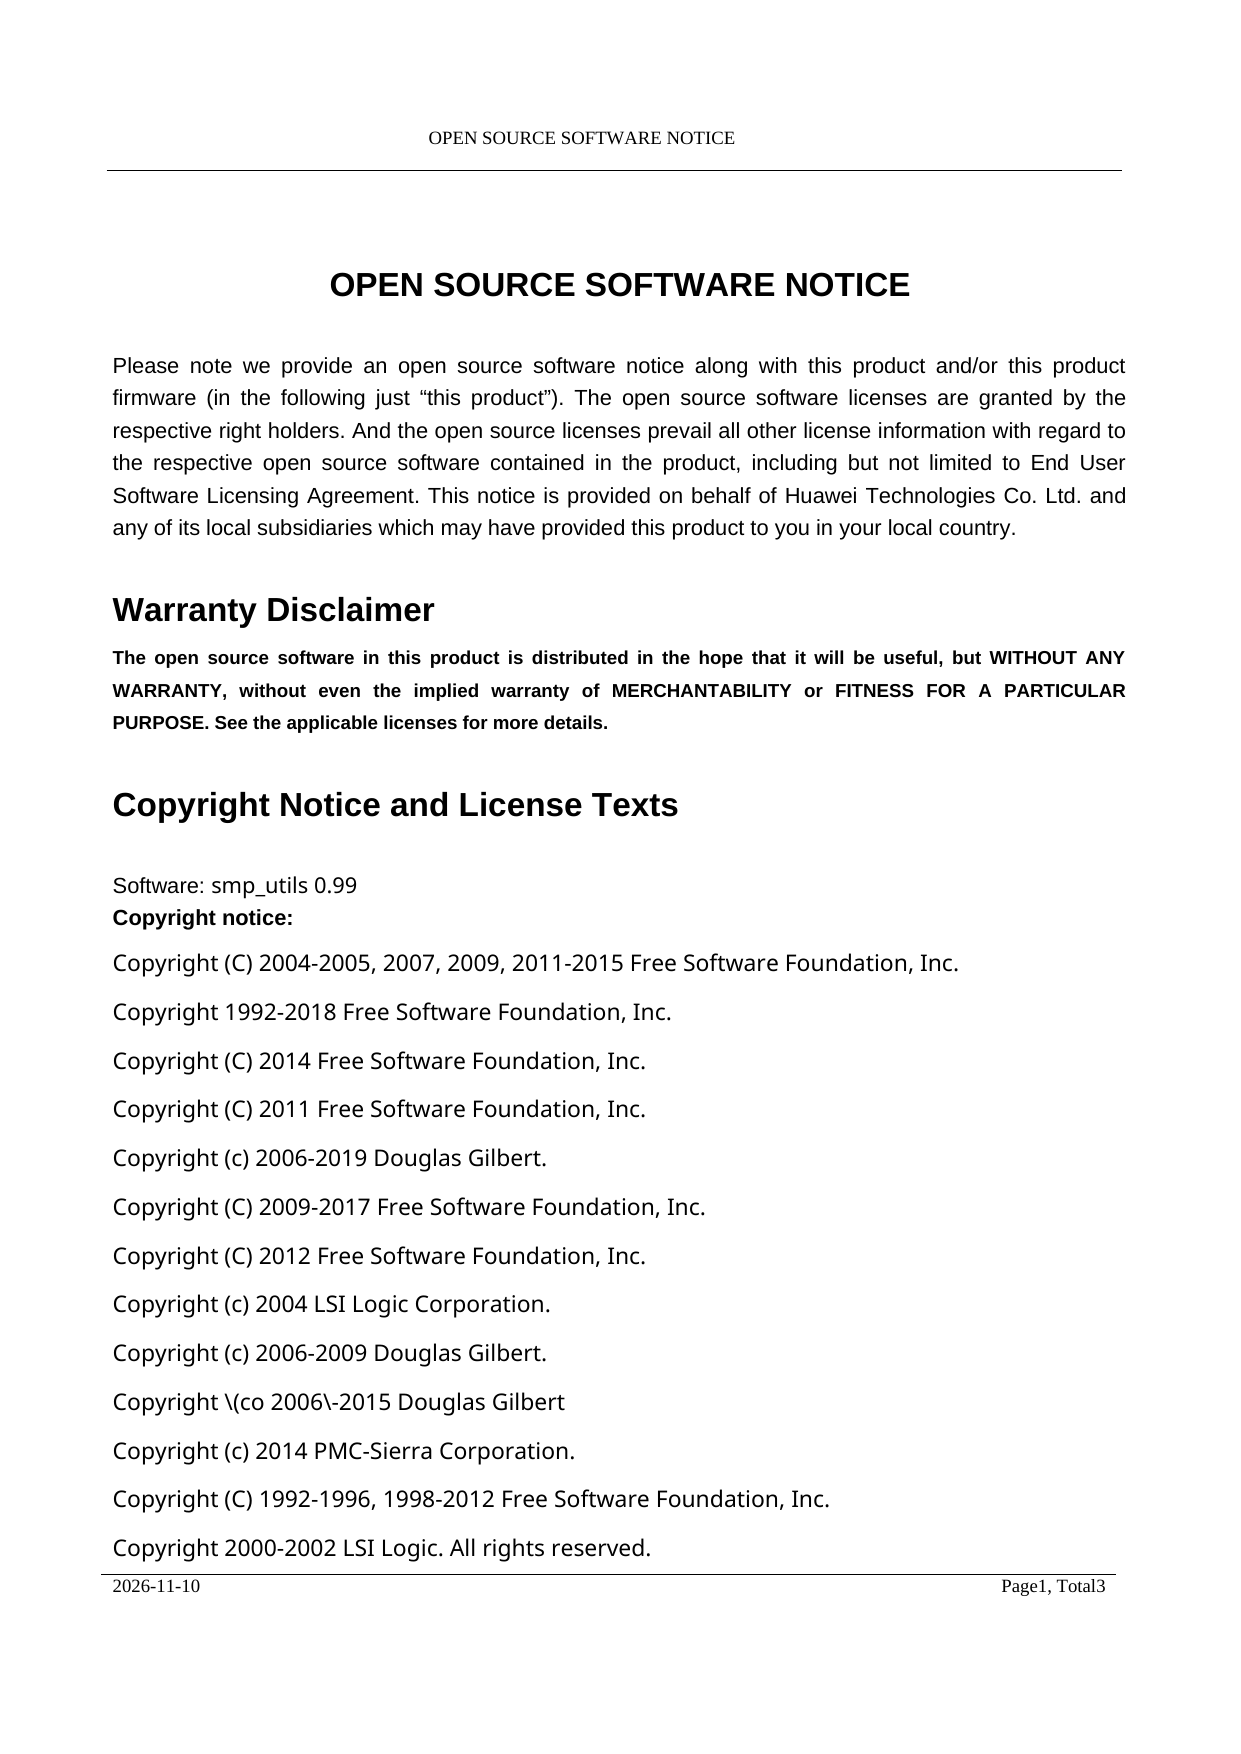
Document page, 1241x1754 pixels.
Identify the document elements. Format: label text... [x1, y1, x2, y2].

text Copyright Notice and License Texts [112, 771, 1128, 836]
text The open source software in this product is distributed in the hope that it will be useful, but WITHOUT ANY WARRANTY, without even the implied warranty of MERCHANTABILITY or FITNESS FOR A PARTICULAR PURPOSE. See the applicable licenses for more details. [112, 641, 1128, 739]
text Please note we provide an open source software notice along with this product and/or this product firmware (in the following just “this product”). The open source software licenses are granted by the respective right holders. And the open source licenses prevail all other license information with regard to the respective open source software contained in the product, including but not limited to End User Software Licensing Agreement. This notice is provided on behalf of Huawei Technologies Co. Ltd. and any of its local subsidiaries which may have provided this product to you in your local country. [112, 349, 1128, 544]
text OPEN SOURCE SOFTWARE NOTICE [112, 251, 1128, 316]
text Software: smp_utils 0.99 [112, 869, 1128, 901]
text Warranty Disclaimer [112, 576, 1128, 641]
text Copyright notice: [112, 901, 1128, 934]
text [112, 947, 1128, 1564]
